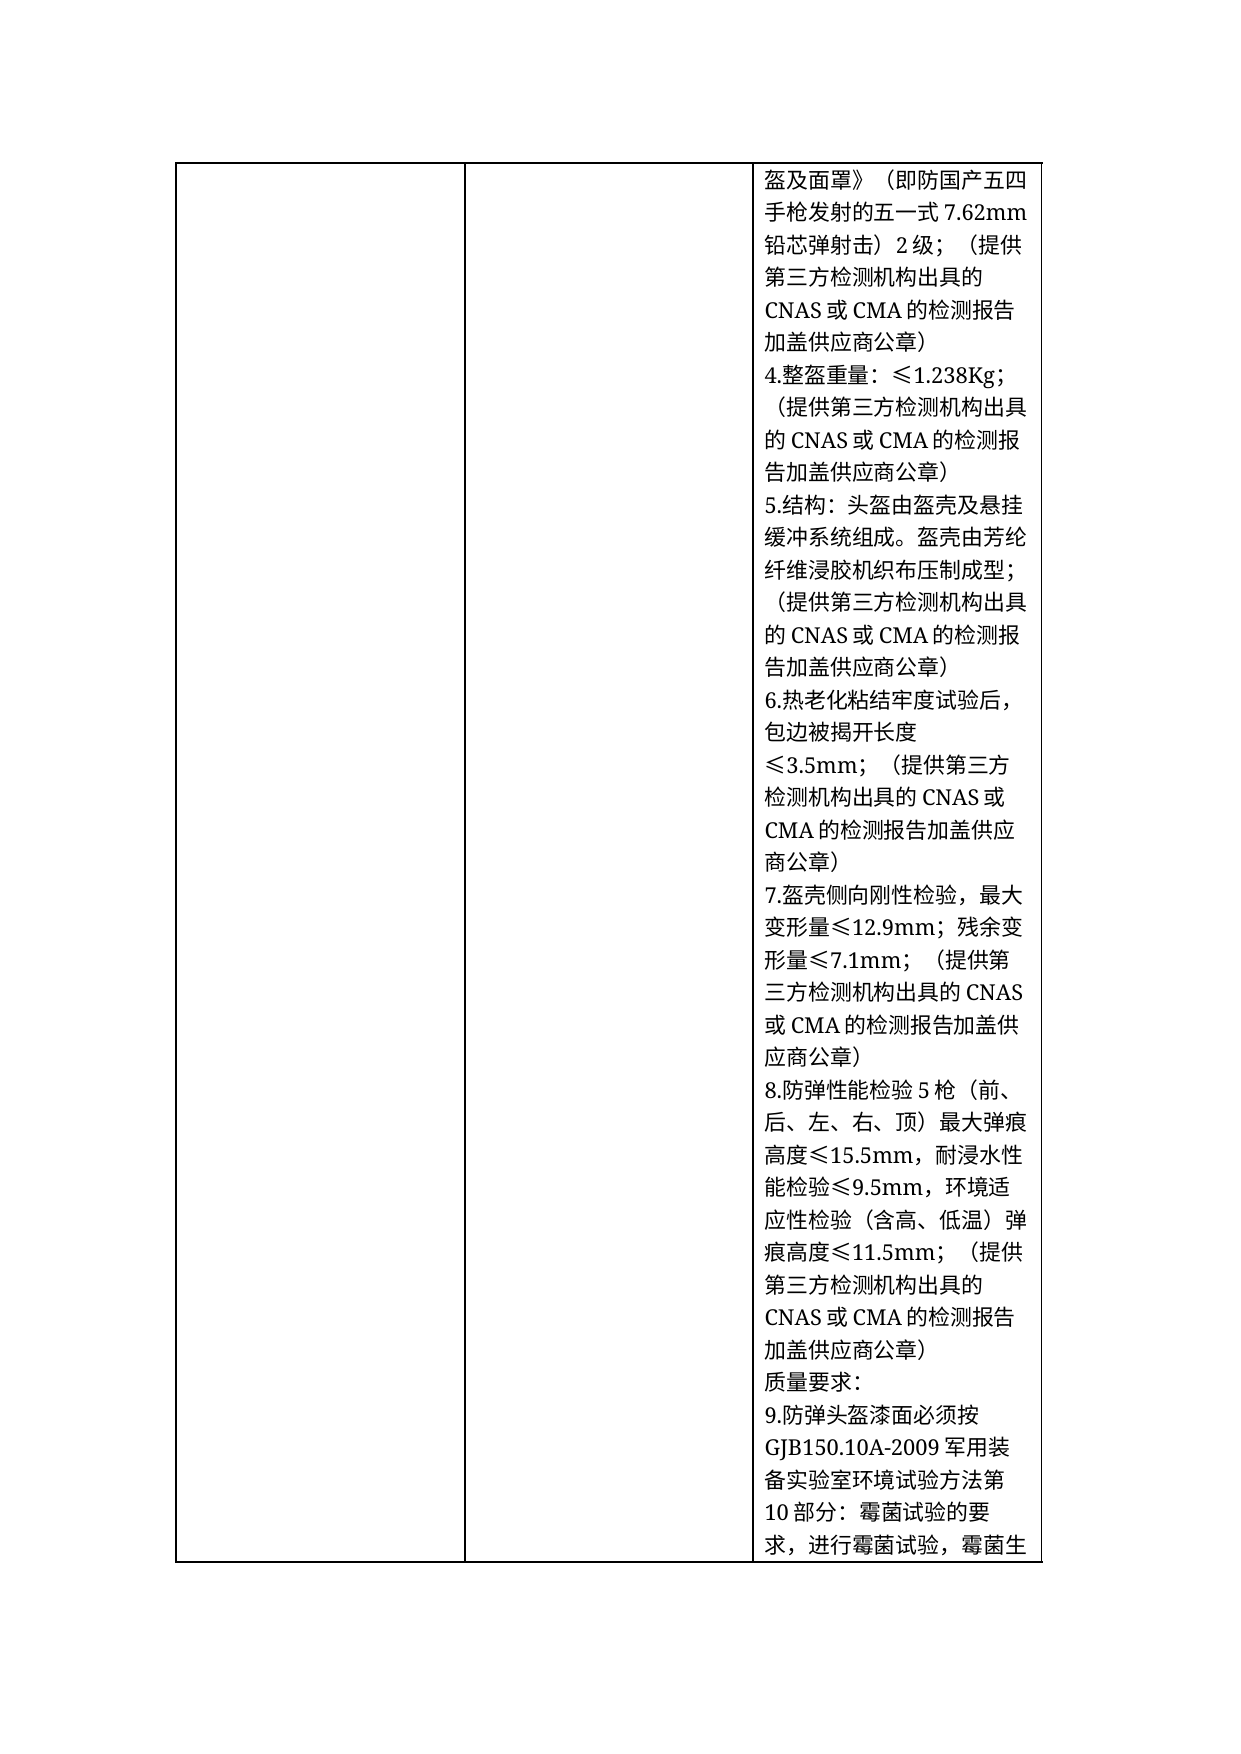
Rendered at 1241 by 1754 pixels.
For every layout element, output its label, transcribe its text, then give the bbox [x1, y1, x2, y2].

table_cell ★ [177, 164, 464, 1561]
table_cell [754, 164, 1041, 1561]
table_cell 1 [466, 164, 752, 1561]
